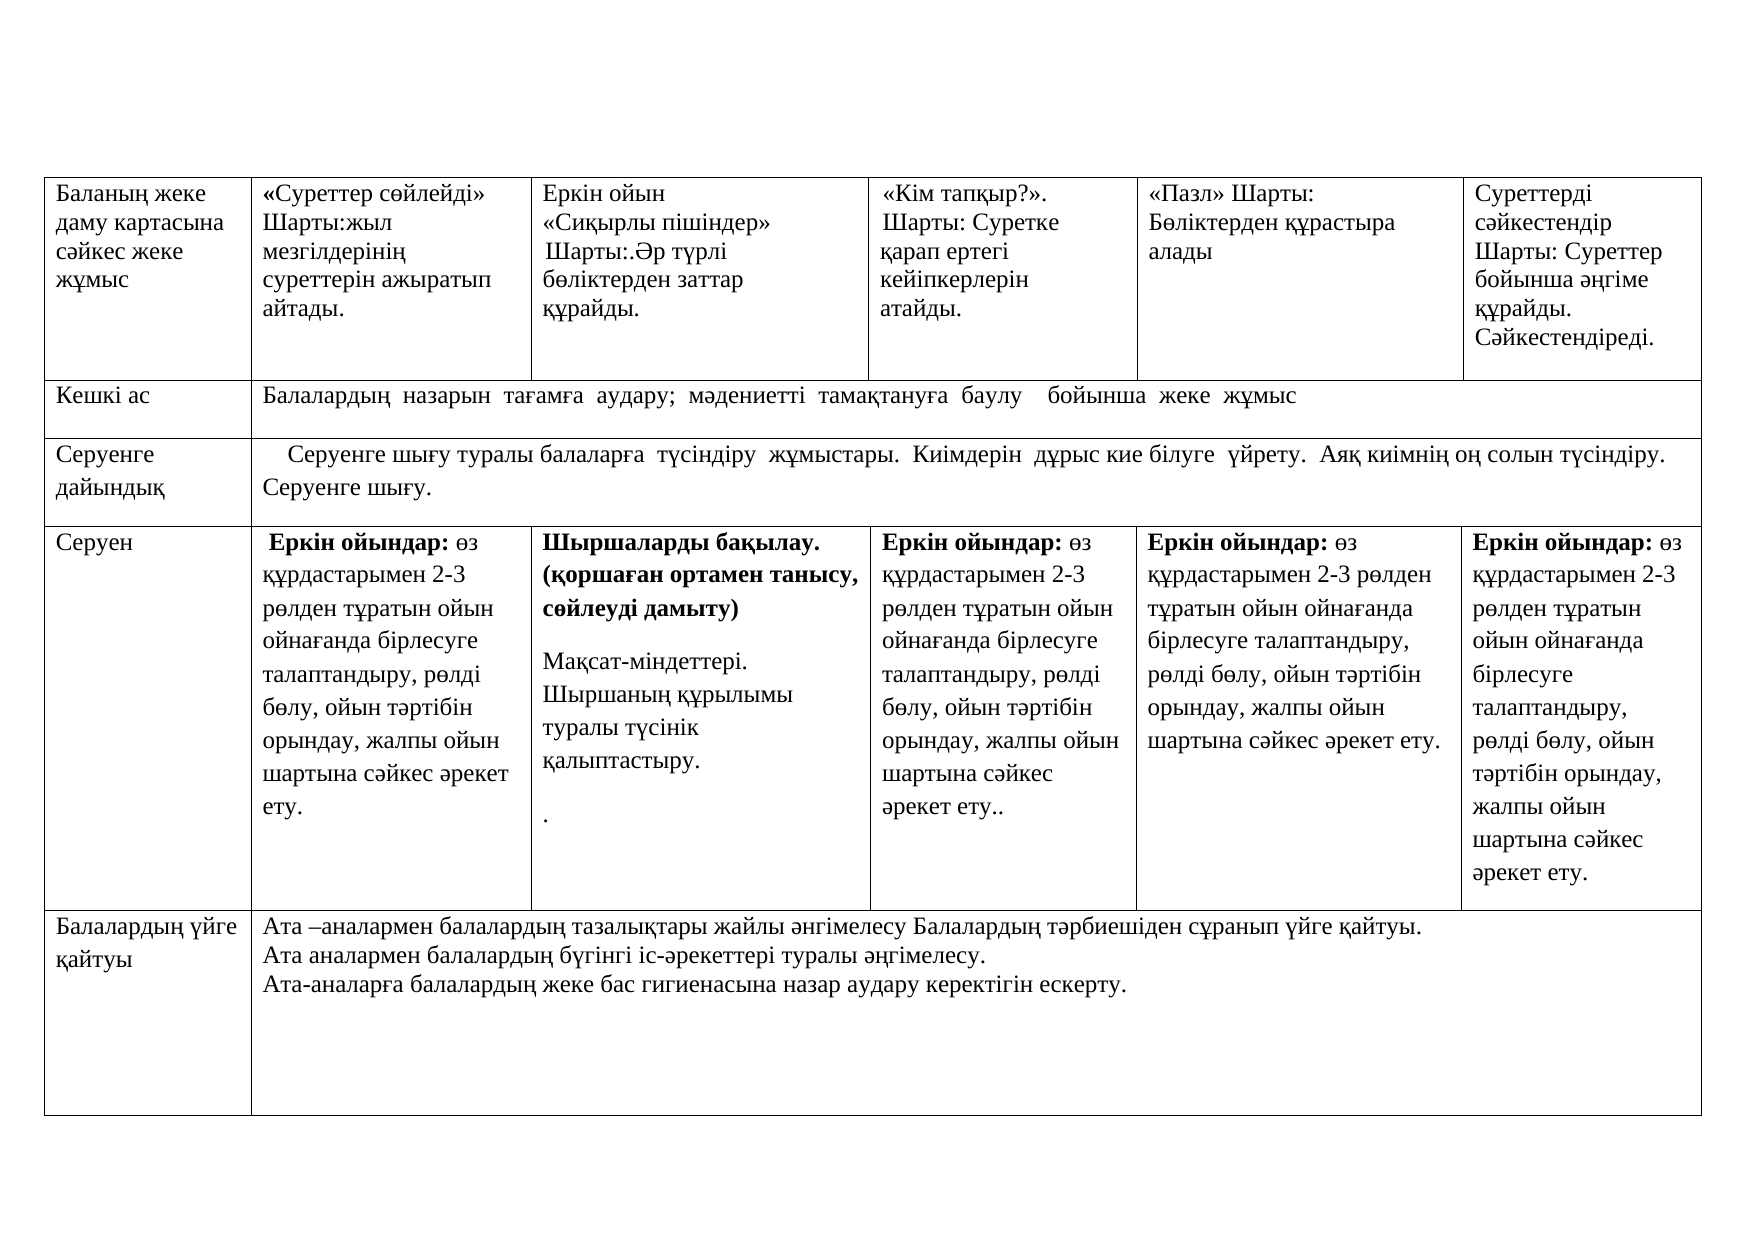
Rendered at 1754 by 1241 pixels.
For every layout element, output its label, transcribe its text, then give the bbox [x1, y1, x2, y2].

table_cell Ата –аналармен балалардың тазалықтары жайлы әнгімелесу Балалардың тәрбиешіден сұранып үйге қайтуы. Ата аналармен балалардың бүгінгі іс-әрекеттері туралы әңгімелесу. Ата-аналарға балалардың жеке бас гигиенасына назар аудару керектігін ескерту. [252, 911, 1701, 1115]
table_cell Кешкі ас [45, 381, 251, 438]
table_cell Баланың жеке даму картасына сәйкес жеке жұмыс [45, 178, 251, 379]
table_cell Балалардың үйге қайтуы [45, 911, 251, 1115]
table_cell Балалардың назарын тағамға аудару; мәдениетті тамақтануға баулу бойынша жеке жұмыс [252, 381, 1701, 438]
table_cell Серуен [45, 527, 251, 910]
table_cell Еркін ойындар: өз құрдастарымен 2-3 рөлден тұратын ойын ойнағанда бірлесуге талаптандыру, рөлді бөлу, ойын тәртібін орындау, жалпы ойын шартына сәйкес әрекет ету. [1137, 527, 1461, 910]
table_cell «Кім тапқыр?». Шарты: Суретке қарап ертегі кейіпкерлерін атайды. [869, 178, 1137, 379]
table_cell Суреттерді сәйкестендір Шарты: Суреттер бойынша әңгіме құрайды. Сәйкестендіреді. [1464, 178, 1701, 379]
table_cell Еркін ойындар: өз құрдастарымен 2-3 рөлден тұратын ойын ойнағанда бірлесуге талаптандыру, рөлді бөлу, ойын тәртібін орындау, жалпы ойын шартына сәйкес әрекет ету. [1462, 527, 1701, 910]
table_cell Шыршаларды бақылау. (қоршаған ортамен танысу, сөйлеуді дамыту) Мақсат-міндеттері. Шыршаның құрылымы туралы түсінік қалыптастыру. . [532, 527, 870, 910]
table_cell «Пазл» Шарты: Бөліктерден құрастыра алады [1138, 178, 1463, 379]
table_cell Еркін ойындар: өз құрдастарымен 2-3 рөлден тұратын ойын ойнағанда бірлесуге талаптандыру, рөлді бөлу, ойын тәртібін орындау, жалпы ойын шартына сәйкес әрекет ету. [252, 527, 531, 910]
table_cell Еркін ойын «Сиқырлы пішіндер» Шарты:.Әр түрлі бөліктерден заттар құрайды. [532, 178, 868, 379]
table_cell Серуенге шығу туралы балаларға түсіндіру жұмыстары. Киімдерін дұрыс кие білуге үйрету. Аяқ киімнің оң солын түсіндіру. Серуенге шығу. [252, 439, 1701, 526]
table_cell Серуенге дайындық [45, 439, 251, 526]
table_cell Еркін ойындар: өз құрдастарымен 2-3 рөлден тұратын ойын ойнағанда бірлесуге талаптандыру, рөлді бөлу, ойын тәртібін орындау, жалпы ойын шартына сәйкес әрекет ету.. [871, 527, 1136, 910]
table_cell «Суреттер сөйлейді» Шарты:жыл мезгілдерінің суреттерін ажыратып айтады. [252, 178, 531, 379]
